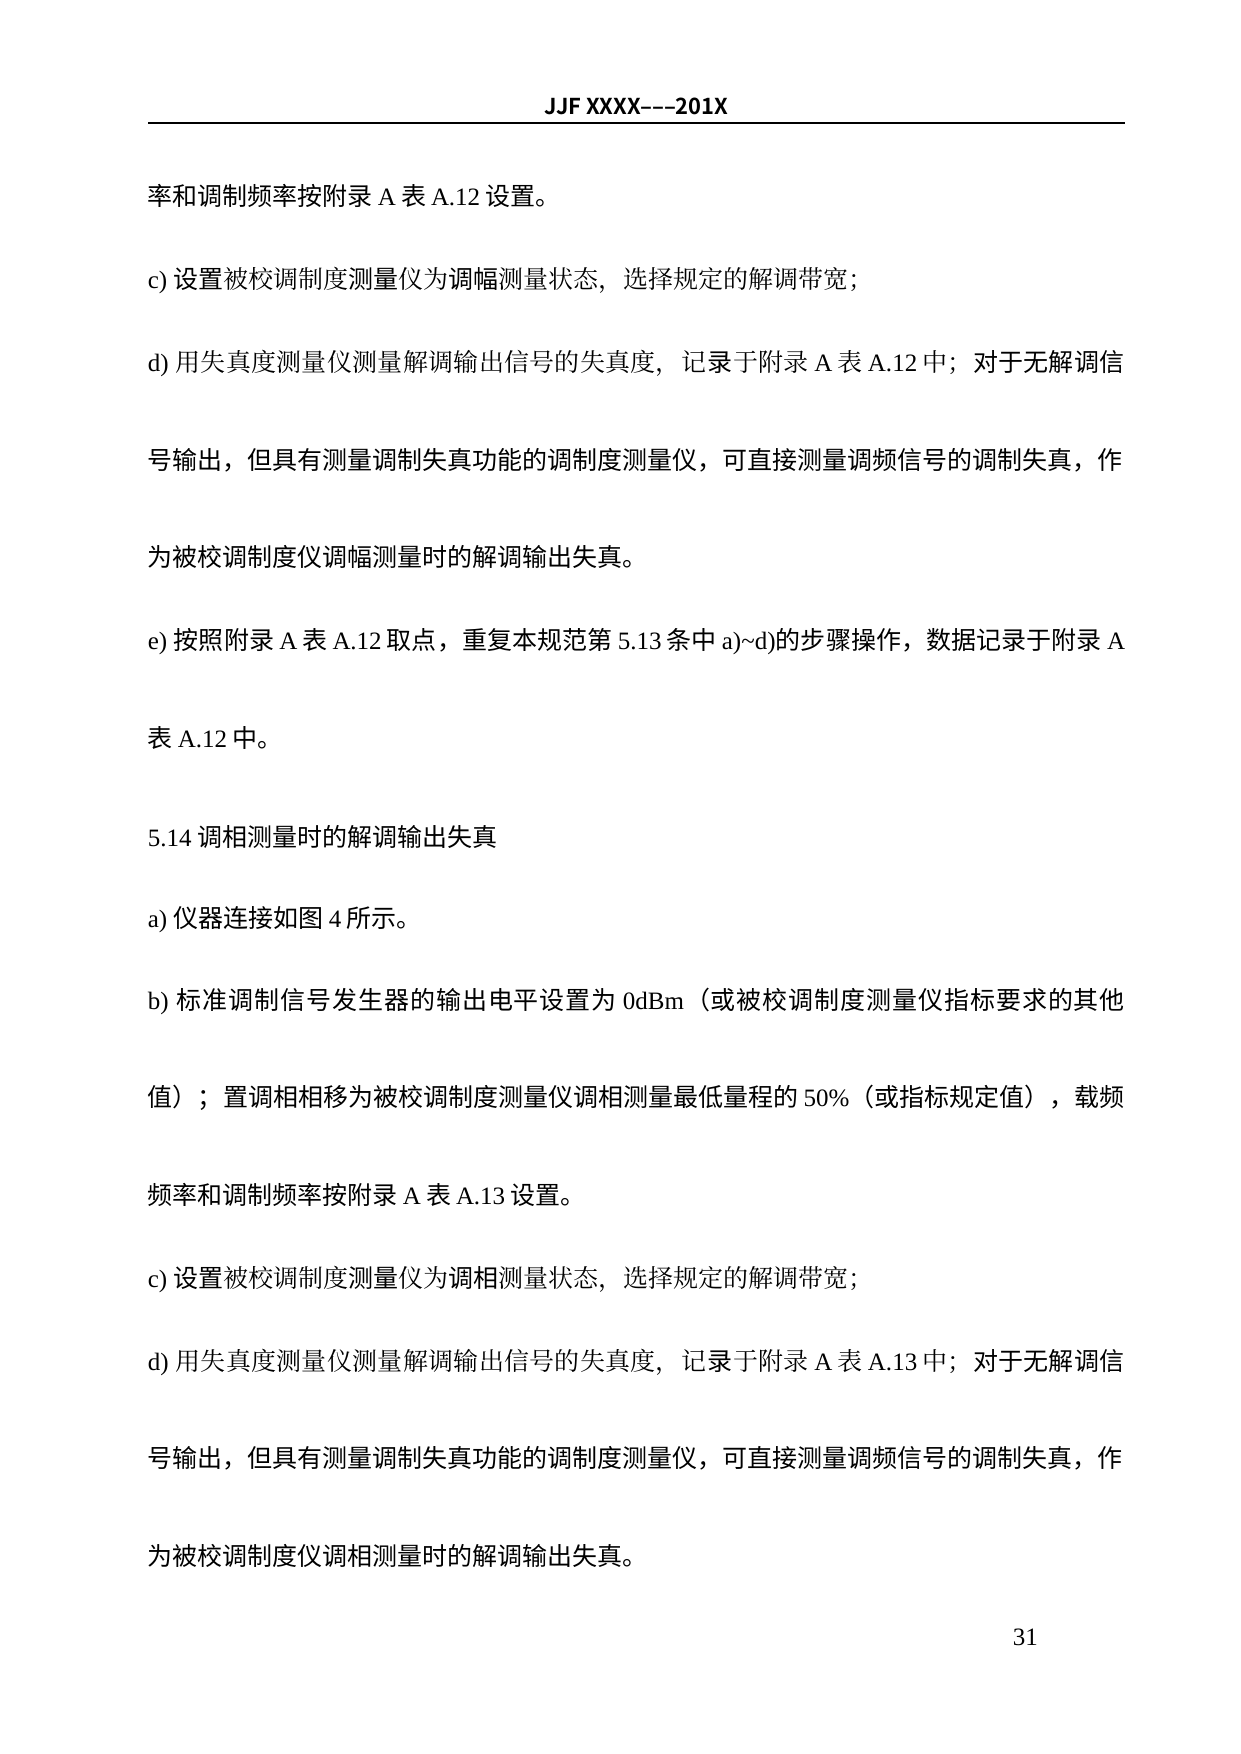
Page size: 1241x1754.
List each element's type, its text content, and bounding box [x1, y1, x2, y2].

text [148, 162, 1125, 227]
text d) 用失真度测量仪测量解调输出信号的失真度，记录于附录A表A.12中；对于无解调信号输出，但具有测量调制失真功能的调制度测量仪，可直接测量调频信号的调制失真，作为被校调制度仪调幅测量时的解调输出失真。 [148, 328, 1125, 588]
text b) 标准调制信号发生器的输出电平设置为0dBm（或被校调制度测量仪指标要求的其他值）；置调相相移为被校调制度测量仪调相测量最低量程的50%（或指标规定值），载频频率和调制频率按附录A表A.13设置。 [148, 966, 1125, 1226]
text c) 设置被校调制度测量仪为调相测量状态，选择规定的解调带宽； [148, 1244, 1125, 1309]
text a) 仪器连接如图4所示。 [148, 884, 1125, 949]
text 5.14 调相测量时的解调输出失真 [148, 803, 1125, 868]
text d) 用失真度测量仪测量解调输出信号的失真度，记录于附录A表A.13中；对于无解调信号输出，但具有测量调制失真功能的调制度测量仪，可直接测量调频信号的调制失真，作为被校调制度仪调相测量时的解调输出失真。 [148, 1327, 1125, 1587]
text c) 设置被校调制度测量仪为调幅测量状态，选择规定的解调带宽； [148, 245, 1125, 310]
text e) 按照附录A表A.12取点，重复本规范第5.13条中a)~d)的步骤操作，数据记录于附录A表A.12中。 [148, 606, 1125, 769]
